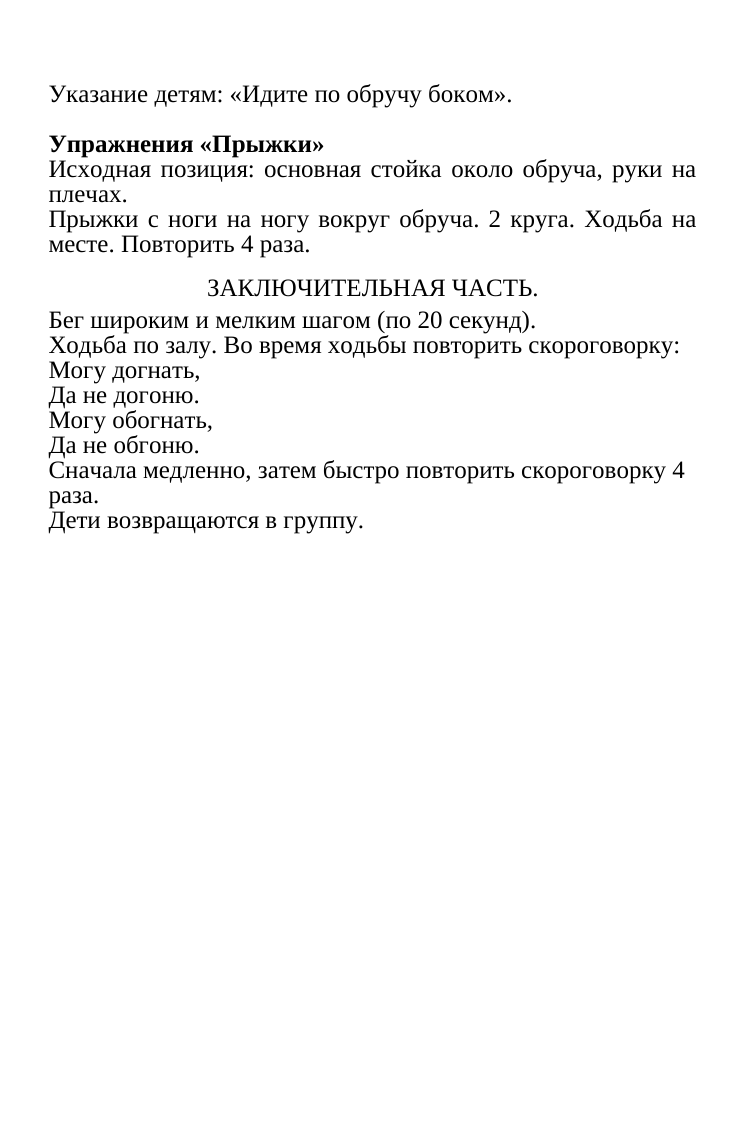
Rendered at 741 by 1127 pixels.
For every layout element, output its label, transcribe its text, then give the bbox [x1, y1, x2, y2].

text Могу обогнать, [48, 408, 697, 433]
text Дети возвращаются в группу. [48, 508, 697, 533]
text Бег широким и мелким шагом (по 20 секунд). [48, 308, 697, 333]
text ЗАКЛЮЧИТЕЛЬНАЯ ЧАСТЬ. [48, 276, 697, 301]
text Прыжки с ноги на ногу вокруг обруча. 2 круга. Ходьба на месте. Повторить 4 раза. [48, 208, 697, 258]
text Да не обгоню. [48, 433, 697, 458]
text Указание детям: «Идите по обручу боком». [48, 83, 697, 108]
text Могу догнать, [48, 358, 697, 383]
text Упражнения «Прыжки» [48, 133, 697, 158]
text Ходьба по залу. Во время ходьбы повторить скороговорку: [48, 333, 697, 358]
text Исходная позиция: основная стойка около обруча, руки на плечах. [48, 158, 697, 208]
text Да не догоню. [48, 383, 697, 408]
text Сначала медленно, затем быстро повторить скороговорку 4 раза. [48, 458, 697, 508]
